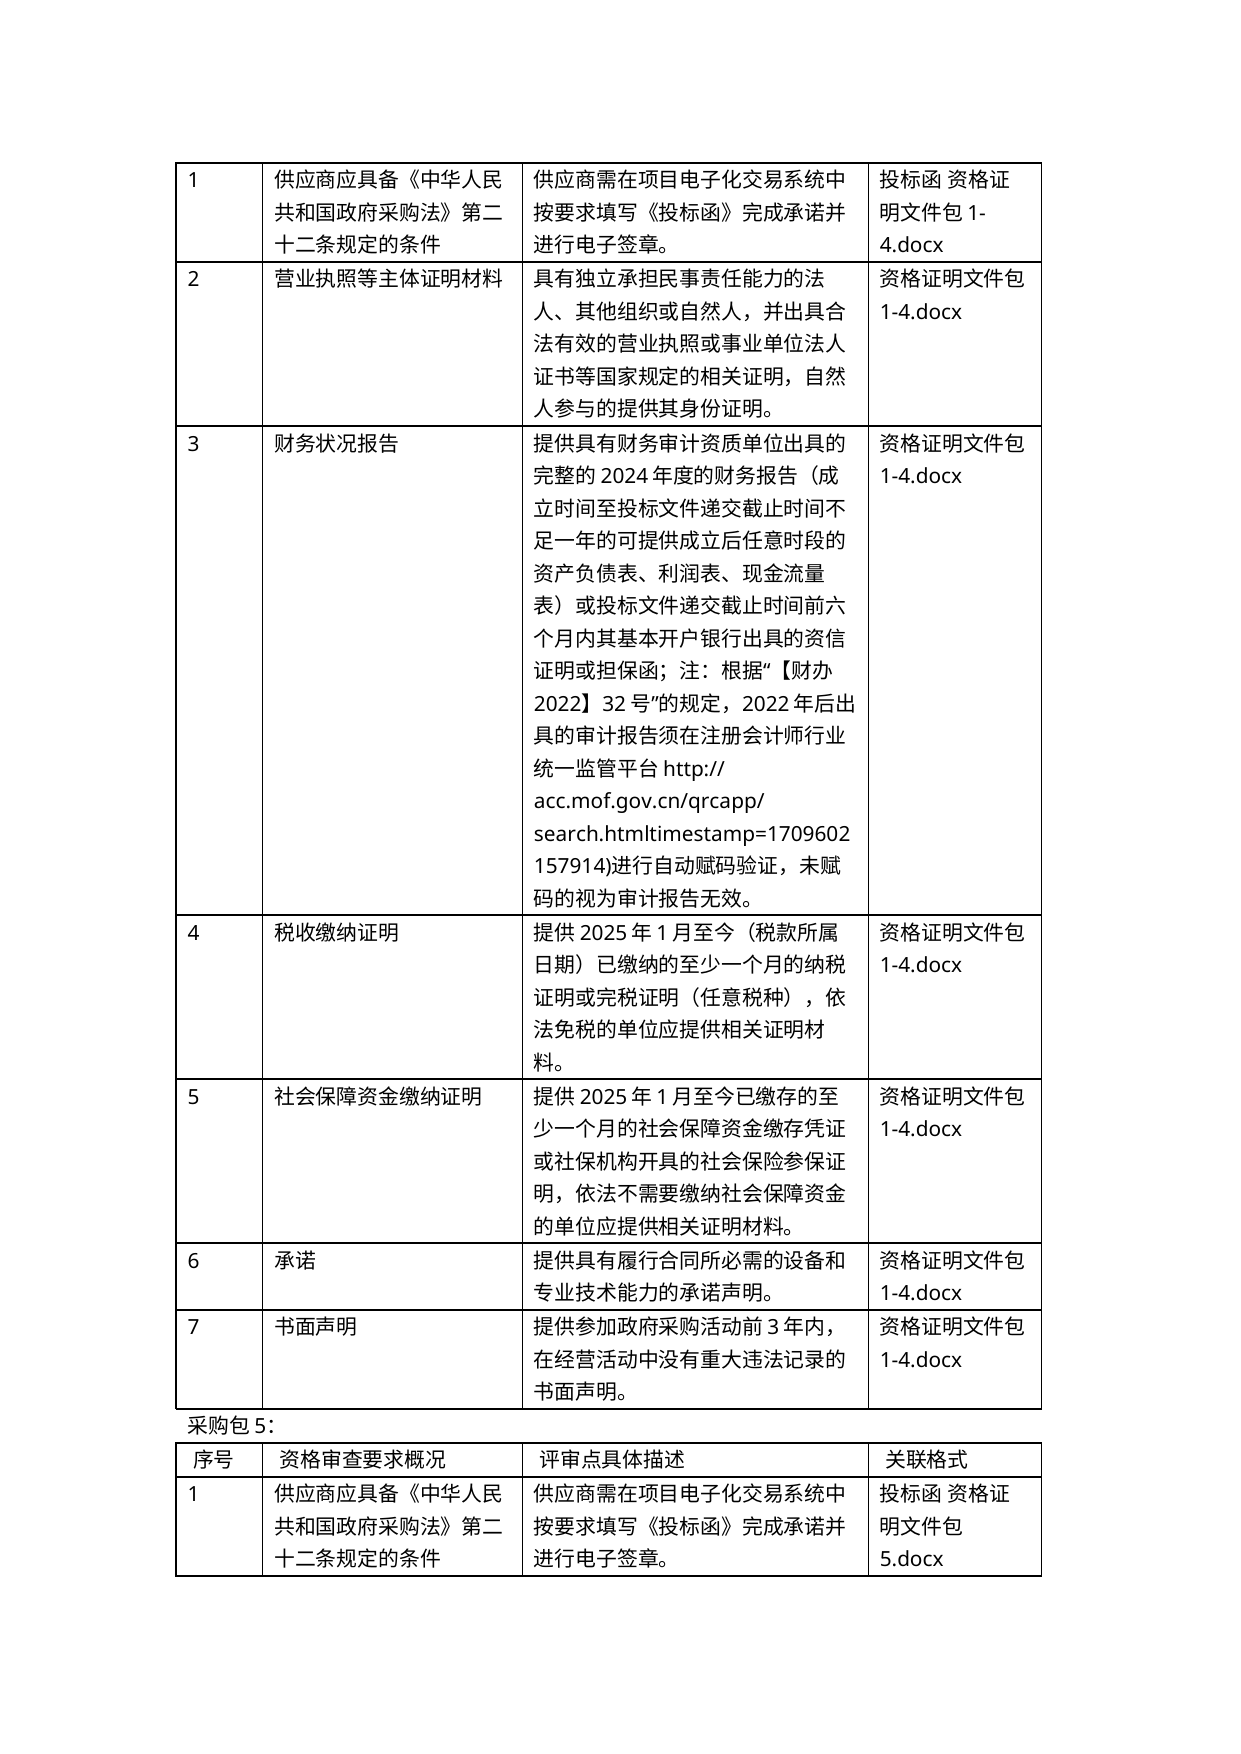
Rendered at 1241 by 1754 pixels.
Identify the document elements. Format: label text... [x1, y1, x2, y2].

table_cell 社会保障资金缴纳证明 [263, 1080, 522, 1242]
table_header 关联格式 [869, 1444, 1041, 1476]
table_cell 提供2025年1月至今已缴存的至少一个月的社会保障资金缴存凭证或社保机构开具的社会保险参保证明，依法不需要缴纳社会保障资金的单位应提供相关证明材料。 [523, 1080, 868, 1242]
table_cell 资格证明文件包1-4.docx [869, 427, 1041, 914]
table_cell 提供具有财务审计资质单位出具的完整的2024年度的财务报告（成立时间至投标文件递交截止时间不足一年的可提供成立后任意时段的资产负债表、利润表、现金流量表）或投标文件递交截止时间前六个月内其基本开户银行出具的资信证明或担保函；注：根据“【财办2022】32号”的规定，2022年后出具的审计报告须在注册会计师行业统一监管平台http://acc.mof.gov.cn/qrcapp/search.htmltimestamp=1709602157914)进行自动赋码验证，未赋码的视为审计报告无效。 [523, 427, 868, 914]
table_cell 资格证明文件包1-4.docx [869, 263, 1041, 425]
table_cell 资格证明文件包1-4.docx [869, 1311, 1041, 1408]
table_cell 承诺 [263, 1244, 522, 1309]
table_cell 投标函 资格证明文件包5.docx [869, 1478, 1041, 1575]
table_cell 4 [177, 916, 262, 1078]
table_cell 供应商需在项目电子化交易系统中按要求填写《投标函》完成承诺并进行电子签章。 [523, 164, 868, 261]
table_cell 提供参加政府采购活动前3年内，在经营活动中没有重大违法记录的书面声明。 [523, 1311, 868, 1408]
table_cell 提供2025年1月至今（税款所属日期）已缴纳的至少一个月的纳税证明或完税证明（任意税种），依法免税的单位应提供相关证明材料。 [523, 916, 868, 1078]
table_cell 1 [177, 164, 262, 261]
text 采购包5： [187, 1409, 1053, 1442]
table_cell 供应商应具备《中华人民共和国政府采购法》第二十二条规定的条件 [263, 1478, 522, 1575]
table_cell 具有独立承担民事责任能力的法人、其他组织或自然人，并出具合法有效的营业执照或事业单位法人证书等国家规定的相关证明，自然人参与的提供其身份证明。 [523, 263, 868, 425]
table_cell 提供具有履行合同所必需的设备和专业技术能力的承诺声明。 [523, 1244, 868, 1309]
table_cell 资格证明文件包1-4.docx [869, 1080, 1041, 1242]
table_cell 5 [177, 1080, 262, 1242]
table_cell 资格证明文件包1-4.docx [869, 916, 1041, 1078]
table_cell 投标函 资格证明文件包1-4.docx [869, 164, 1041, 261]
table_cell 1 [177, 1478, 262, 1575]
table_header 资格审查要求概况 [263, 1444, 522, 1476]
table_header 评审点具体描述 [523, 1444, 868, 1476]
table_cell 供应商需在项目电子化交易系统中按要求填写《投标函》完成承诺并进行电子签章。 [523, 1478, 868, 1575]
table_cell 2 [177, 263, 262, 425]
table_cell 7 [177, 1311, 262, 1408]
table_cell 供应商应具备《中华人民共和国政府采购法》第二十二条规定的条件 [263, 164, 522, 261]
table_cell 资格证明文件包1-4.docx [869, 1244, 1041, 1309]
table_cell 税收缴纳证明 [263, 916, 522, 1078]
table_cell 营业执照等主体证明材料 [263, 263, 522, 425]
table_cell 财务状况报告 [263, 427, 522, 914]
table_cell 书面声明 [263, 1311, 522, 1408]
table_header 序号 [177, 1444, 262, 1476]
table_cell 6 [177, 1244, 262, 1309]
table_cell 3 [177, 427, 262, 914]
